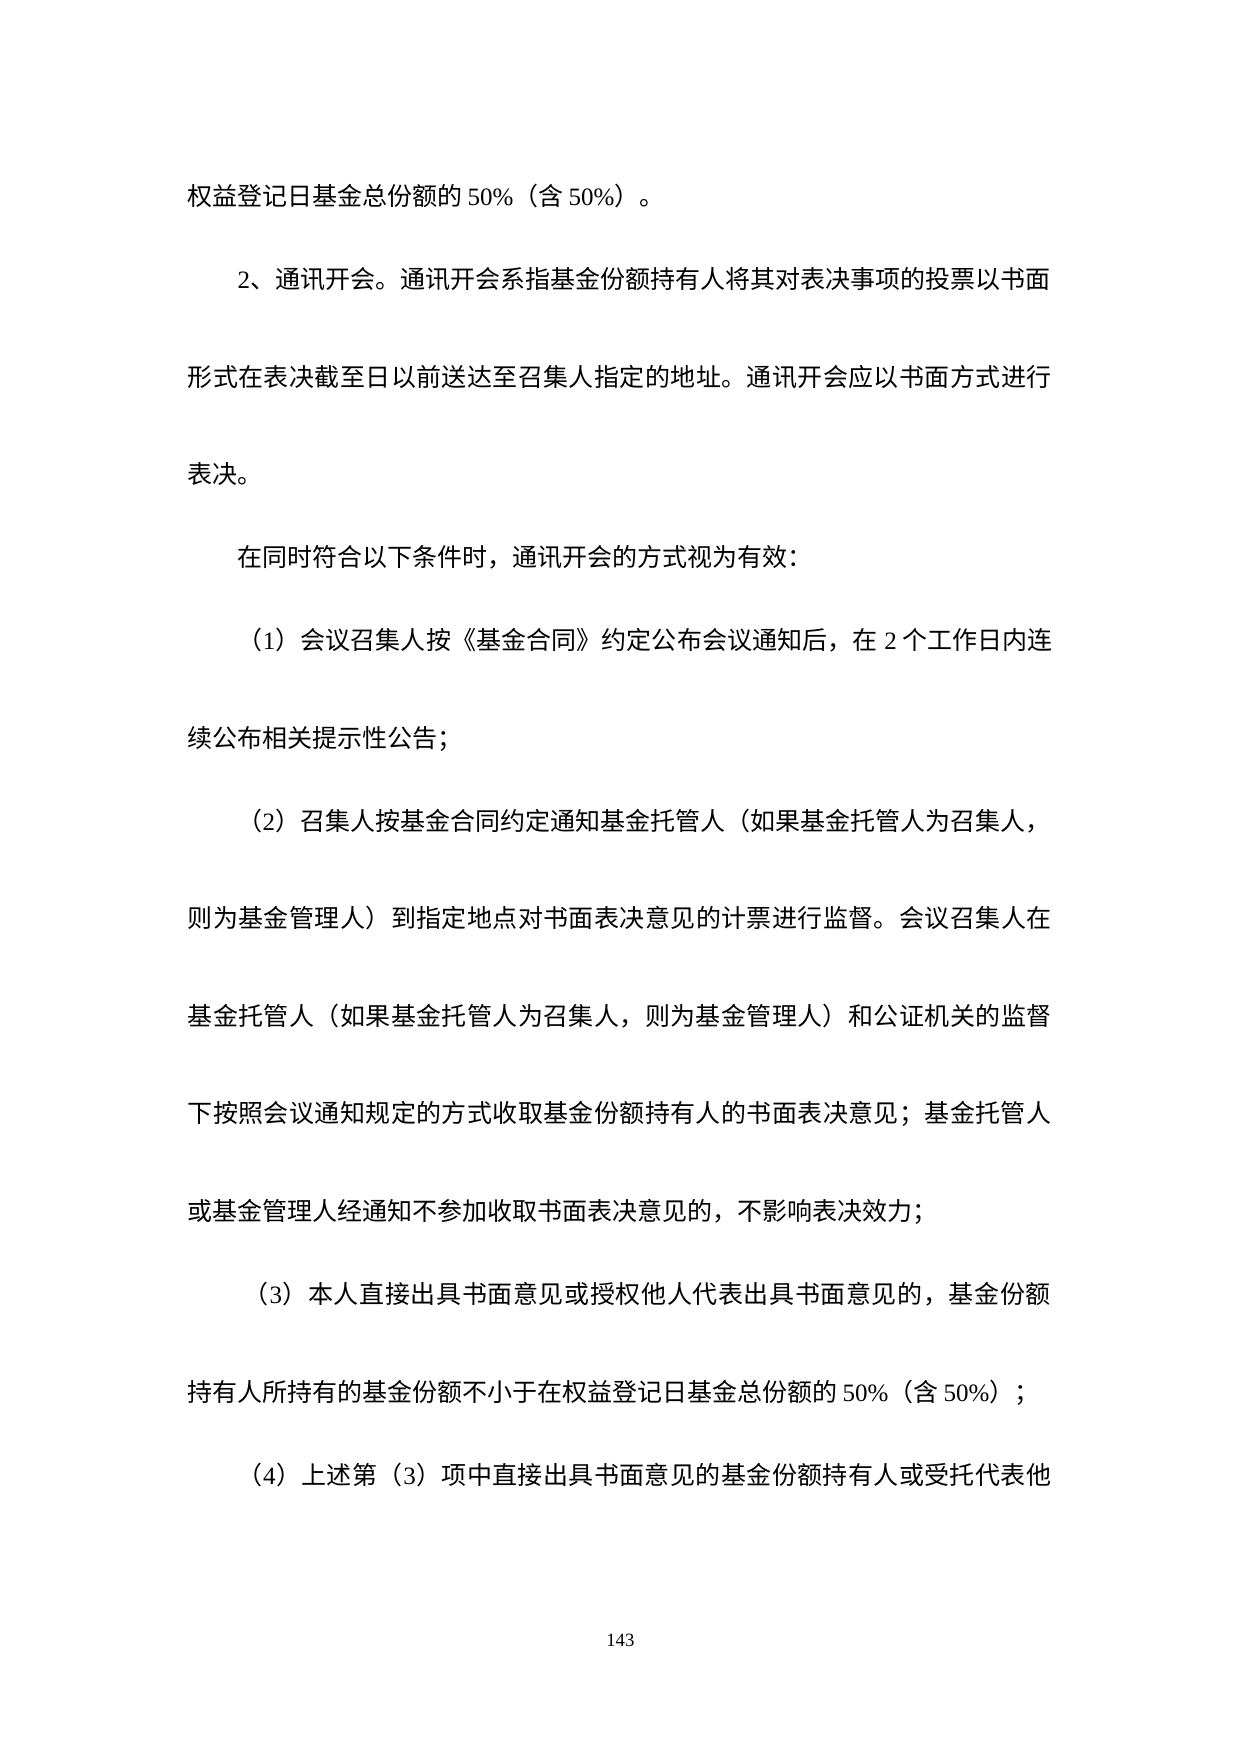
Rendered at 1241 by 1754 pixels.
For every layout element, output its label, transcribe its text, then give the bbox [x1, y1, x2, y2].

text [187, 162, 1053, 227]
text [187, 1441, 1053, 1506]
text （2）召集人按基金合同约定通知基金托管人（如果基金托管人为召集人，则为基金管理人）到指定地点对书面表决意见的计票进行监督。会议召集人在基金托管人（如果基金托管人为召集人，则为基金管理人）和公证机关的监督下按照会议通知规定的方式收取基金份额持有人的书面表决意见；基金托管人或基金管理人经通知不参加收取书面表决意见的，不影响表决效力； [187, 787, 1053, 1242]
text （3）本人直接出具书面意见或授权他人代表出具书面意见的，基金份额持有人所持有的基金份额不小于在权益登记日基金总份额的50%（含50%）； [187, 1260, 1053, 1423]
text （1）会议召集人按《基金合同》约定公布会议通知后，在2个工作日内连续公布相关提示性公告； [187, 606, 1053, 769]
text 2、通讯开会。通讯开会系指基金份额持有人将其对表决事项的投票以书面形式在表决截至日以前送达至召集人指定的地址。通讯开会应以书面方式进行表决。 [187, 245, 1053, 505]
text 在同时符合以下条件时，通讯开会的方式视为有效： [187, 523, 1053, 588]
